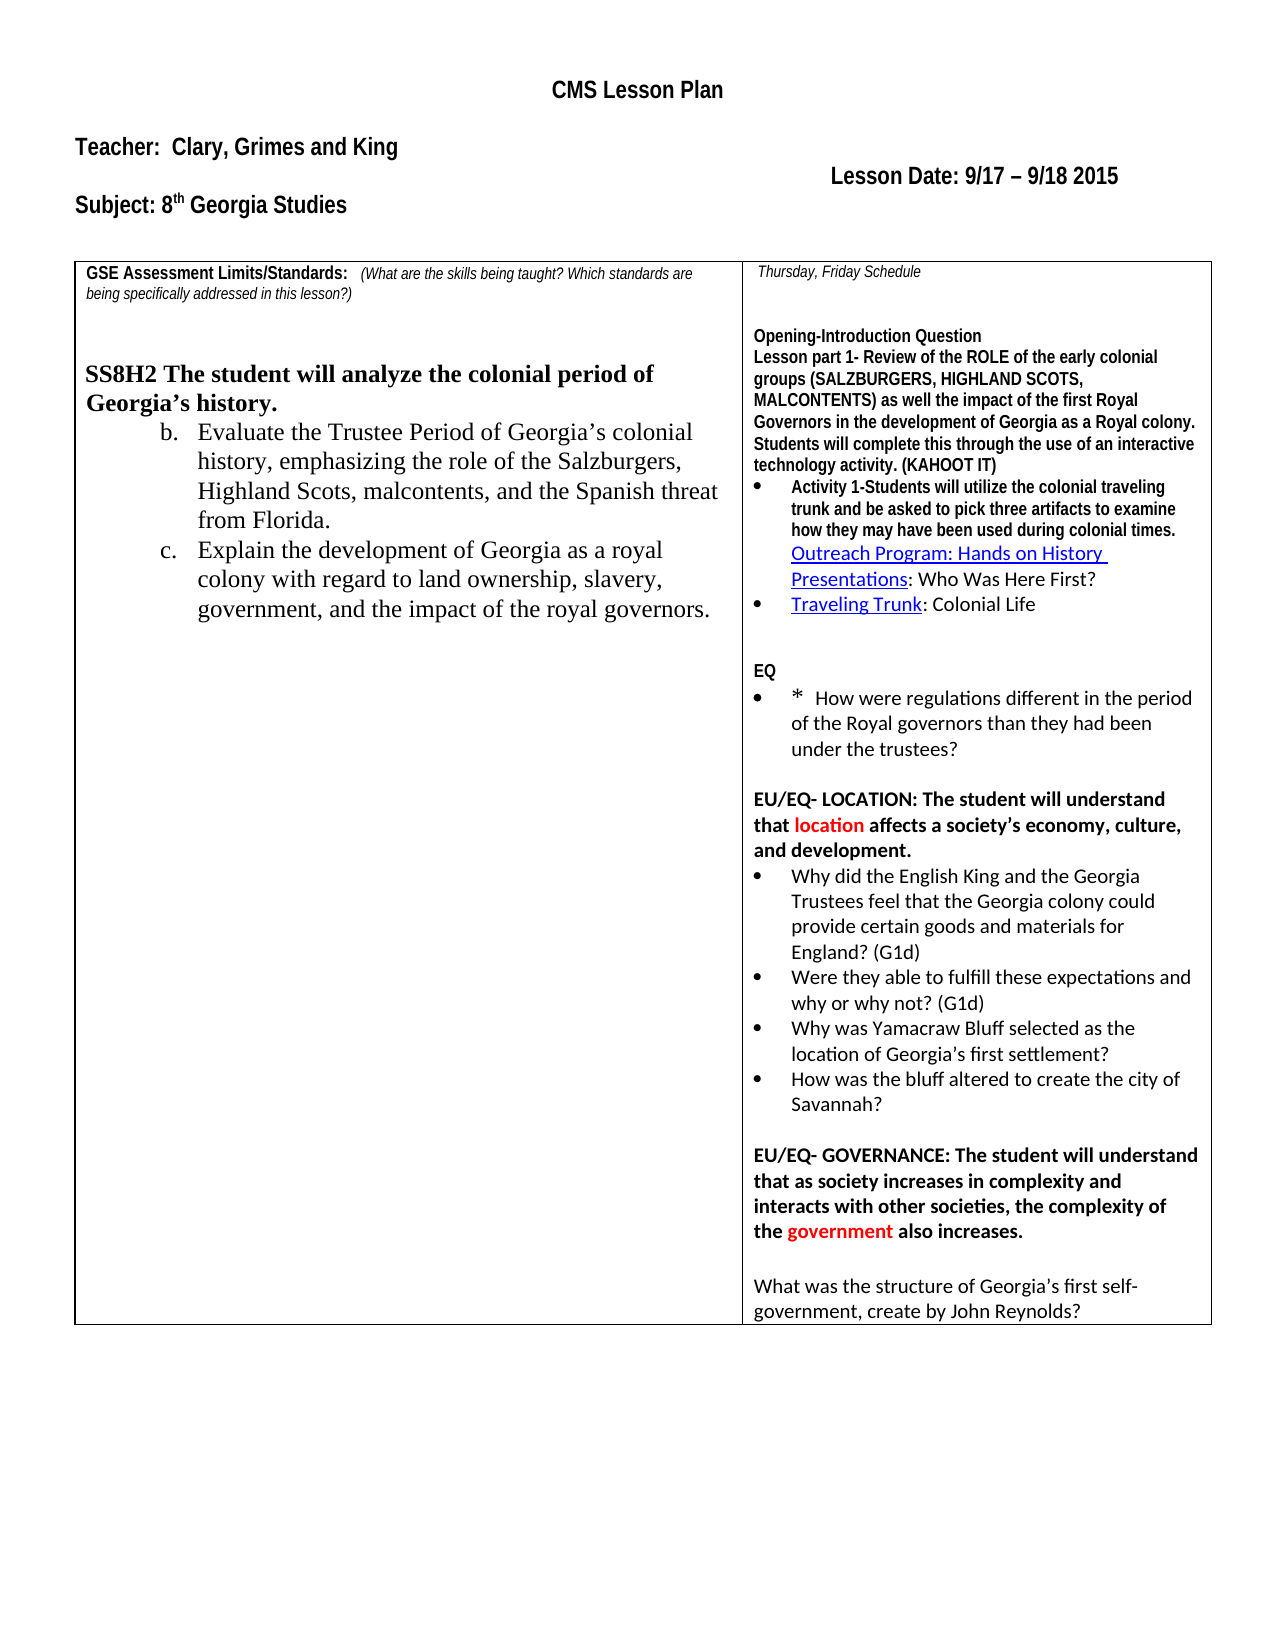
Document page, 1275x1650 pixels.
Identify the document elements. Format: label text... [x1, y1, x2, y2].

title CMS Lesson Plan [75, 75, 1200, 104]
title Teacher: Clary, Grimes and King Lesson Date: 9/17 – 9/18 2015 [75, 132, 1200, 189]
title Subject: 8th Georgia Studies [75, 189, 1200, 247]
table_header GSE Assessment Limits/Standards: (What are the skills being taught? Which standards are being specifically addressed in this lesson?) SS8H2 The student will analyze the colonial period of Georgia’s history. Evaluate the Trustee Period of Georgia’s colonial history, emphasizing the role of the Salzburgers, Highland Scots, malcontents, and the Spanish threat from Florida. Explain the development of Georgia as a royal colony with regard to land ownership, slavery, government, and the impact of the royal governors. [76, 262, 742, 1324]
table_header Thursday, Friday Schedule Opening-Introduction Question Lesson part 1- Review of the ROLE of the early colonial groups (SALZBURGERS, HIGHLAND SCOTS, MALCONTENTS) as well the impact of the first Royal Governors in the development of Georgia as a Royal colony. Students will complete this through the use of an interactive technology activity. (KAHOOT IT) Activity 1-Students will utilize the colonial traveling trunk and be asked to pick three artifacts to examine how they may have been used during colonial times. Outreach Program: Hands on History Presentations: Who Was Here First? Traveling Trunk: Colonial Life EQ * How were regulations different in the period of the Royal governors than they had been under the trustees? EU/EQ- LOCATION: The student will understand that location affects a society’s economy, culture, and development. Why did the English King and the Georgia Trustees feel that the Georgia colony could provide certain goods and materials for England? (G1d) Were they able to fulfill these expectations and why or why not? (G1d) Why was Yamacraw Bluff selected as the location of Georgia’s first settlement? How was the bluff altered to create the city of Savannah? EU/EQ- GOVERNANCE: The student will understand that as society increases in complexity and interacts with other societies, the complexity of the government also increases. What was the structure of Georgia’s first self-government, create by John Reynolds? [743, 262, 1211, 1324]
